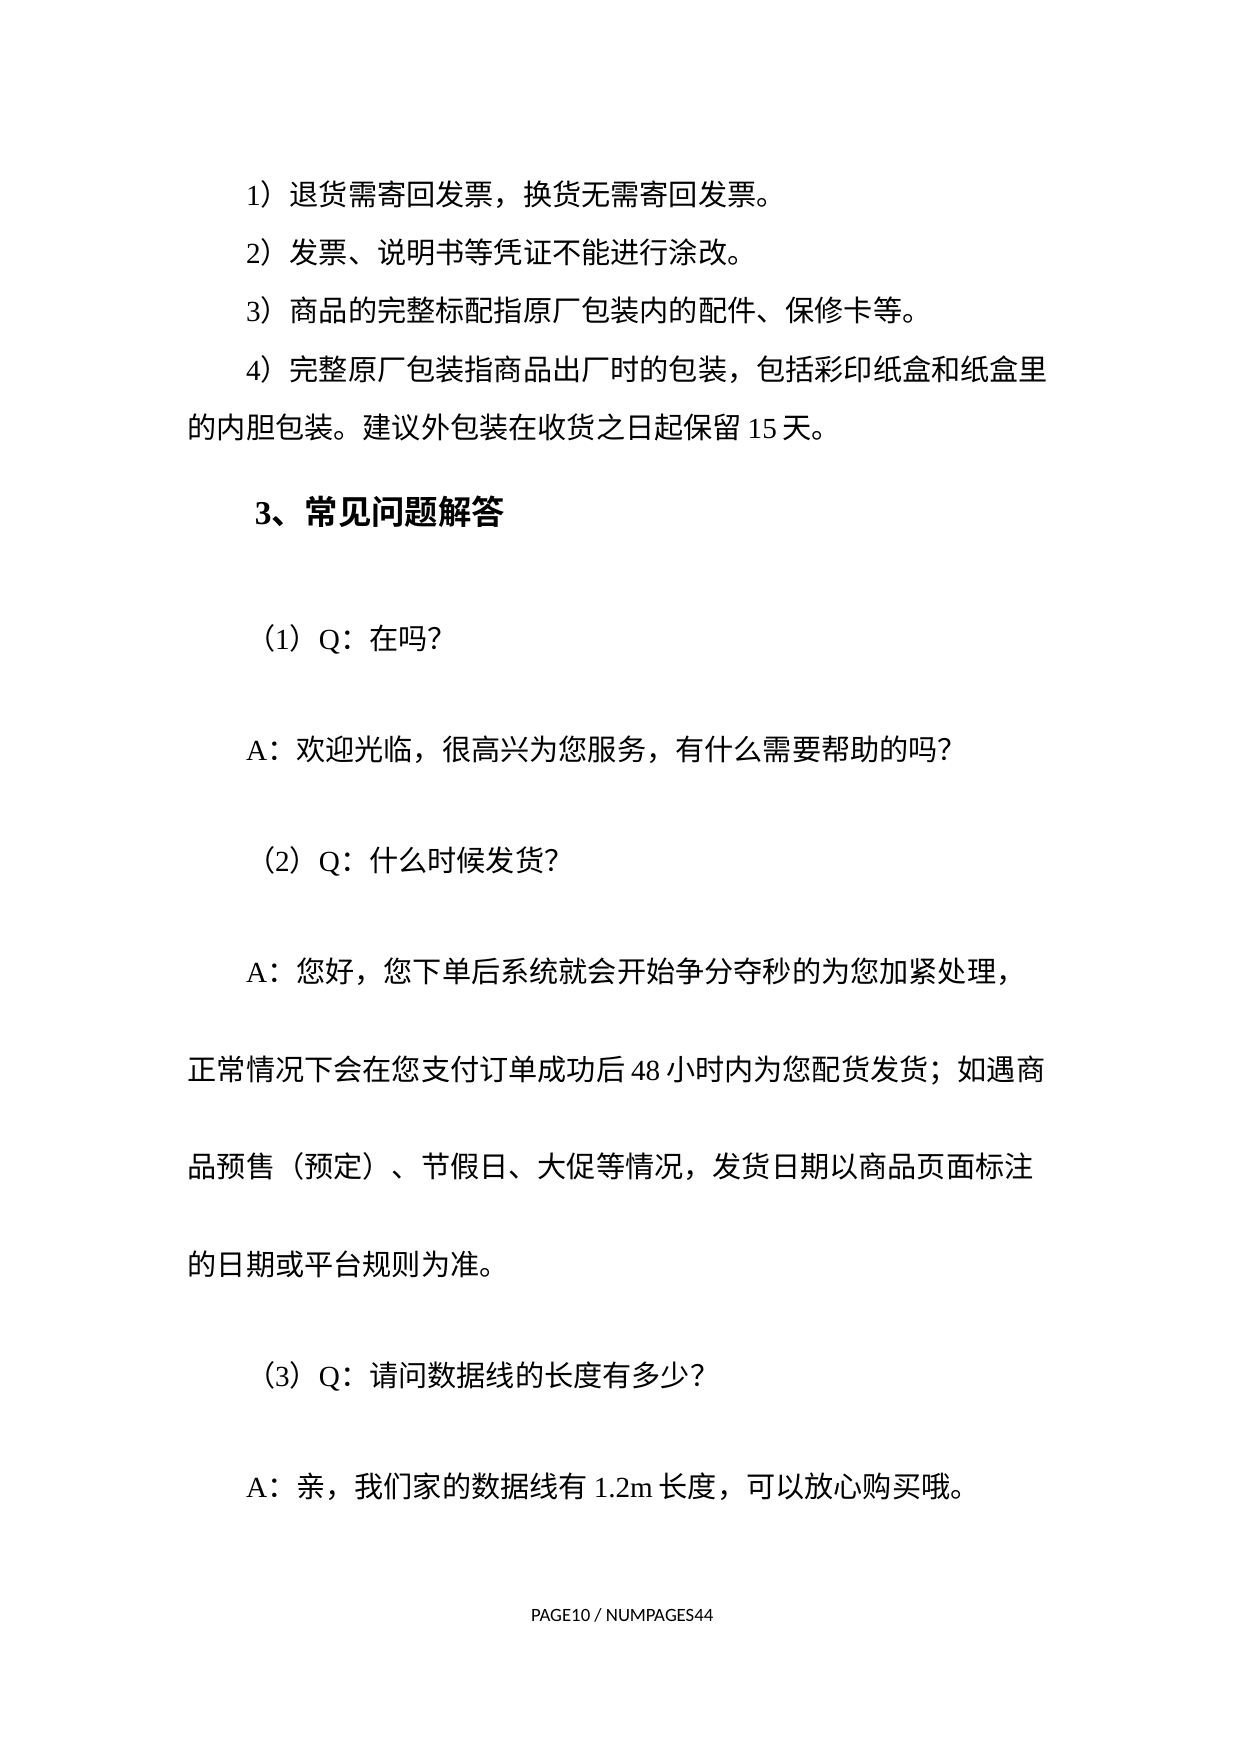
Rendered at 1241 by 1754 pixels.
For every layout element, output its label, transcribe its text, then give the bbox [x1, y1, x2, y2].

text A：您好，您下单后系统就会开始争分夺秒的为您加紧处理，正常情况下会在您支付订单成功后48小时内为您配货发货；如遇商品预售（预定）、节假日、大促等情况，发货日期以商品页面标注的日期或平台规则为准。 [187, 937, 1053, 1295]
text 4）完整原厂包装指商品出厂时的包装，包括彩印纸盒和纸盒里的内胆包装。建议外包装在收货之日起保留15天。 [187, 333, 1053, 450]
text 3）商品的完整标配指原厂包装内的配件、保修卡等。 [187, 275, 1053, 333]
text （2）Q：什么时候发货？ [187, 826, 1053, 891]
subtitle 3、常见问题解答 [187, 477, 1053, 542]
text （3）Q：请问数据线的长度有多少？ [187, 1341, 1053, 1406]
text A：亲，我们家的数据线有1.2m长度，可以放心购买哦。 [187, 1452, 1053, 1517]
text 2）发票、说明书等凭证不能进行涂改。 [187, 217, 1053, 275]
text 1）退货需寄回发票，换货无需寄回发票。 [187, 158, 1053, 217]
text （1）Q：在吗？ [187, 604, 1053, 669]
text A：欢迎光临，很高兴为您服务，有什么需要帮助的吗？ [187, 715, 1053, 780]
